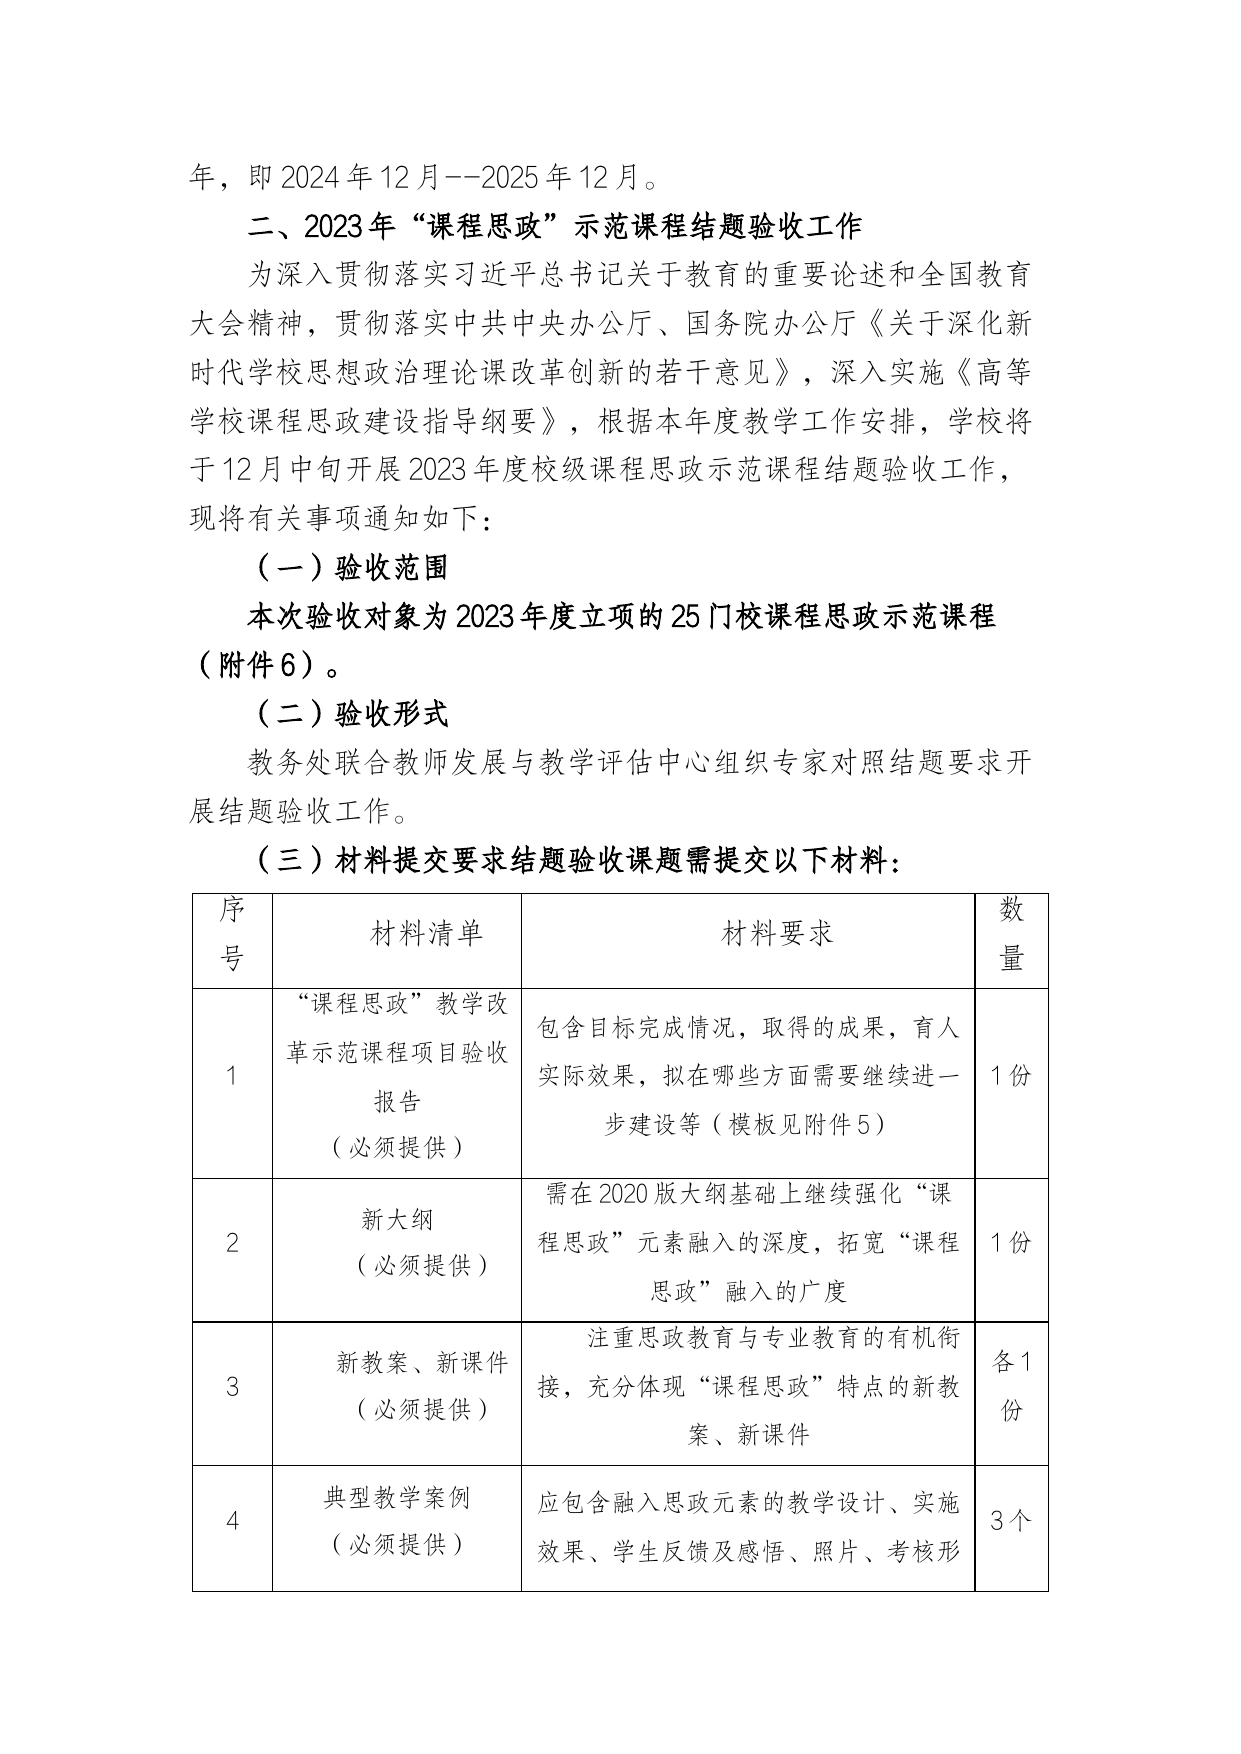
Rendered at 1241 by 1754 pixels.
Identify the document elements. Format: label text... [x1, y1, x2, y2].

table_header 材料要求 [522, 894, 974, 988]
table_cell “课程思政”教学改革示范课程项目验收报告 （必须提供） [273, 989, 521, 1178]
table_cell 2 [193, 1179, 272, 1321]
table_cell 注重思政教育与专业教育的有机衔接，充分体现“课程思政”特点的新教案、新课件 [522, 1323, 974, 1465]
table_cell 包含目标完成情况，取得的成果，育人实际效果，拟在哪些方面需要继续进一步建设等（模板见附件5） [522, 989, 974, 1178]
table_cell 典型教学案例 （必须提供） [273, 1466, 521, 1591]
table_cell 1份 [976, 1179, 1048, 1321]
text 二、2023年“课程思政”示范课程结题验收工作 [187, 211, 1053, 243]
table_cell 1 [193, 989, 272, 1178]
table_cell 3 [193, 1323, 272, 1465]
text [187, 162, 1053, 194]
text （三）材料提交要求结题验收课题需提交以下材料： [187, 844, 1053, 877]
text （一）验收范围 [187, 552, 1053, 584]
text （二）验收形式 [187, 698, 1053, 731]
table_cell 3个 [976, 1466, 1048, 1591]
table_header 数量 [976, 894, 1048, 988]
table_cell 需在2020版大纲基础上继续强化“课程思政”元素融入的深度，拓宽“课程思政”融入的广度 [522, 1179, 974, 1321]
table_header 材料清单 [273, 894, 521, 988]
table_cell 新教案、新课件 （必须提供） [273, 1323, 521, 1465]
table_cell 1份 [976, 989, 1048, 1178]
table_header 序号 [193, 894, 272, 988]
text 为深入贯彻落实习近平总书记关于教育的重要论述和全国教育大会精神，贯彻落实中共中央办公厅、国务院办公厅《关于深化新时代学校思想政治理论课改革创新的若干意见》，深入实施《高等学校课程思政建设指导纲要》，根据本年度教学工作安排，学校将于12月中旬开展2023年度校级课程思政示范课程结题验收工作，现将有关事项通知如下： [187, 259, 1053, 536]
table_cell 4 [193, 1466, 272, 1591]
table_cell 各1份 [976, 1323, 1048, 1465]
text 本次验收对象为2023年度立项的25门校课程思政示范课程（附件6）。 [187, 601, 1053, 682]
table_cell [522, 1466, 974, 1591]
table_cell 新大纲 （必须提供） [273, 1179, 521, 1321]
text 教务处联合教师发展与教学评估中心组织专家对照结题要求开展结题验收工作。 [187, 747, 1053, 828]
